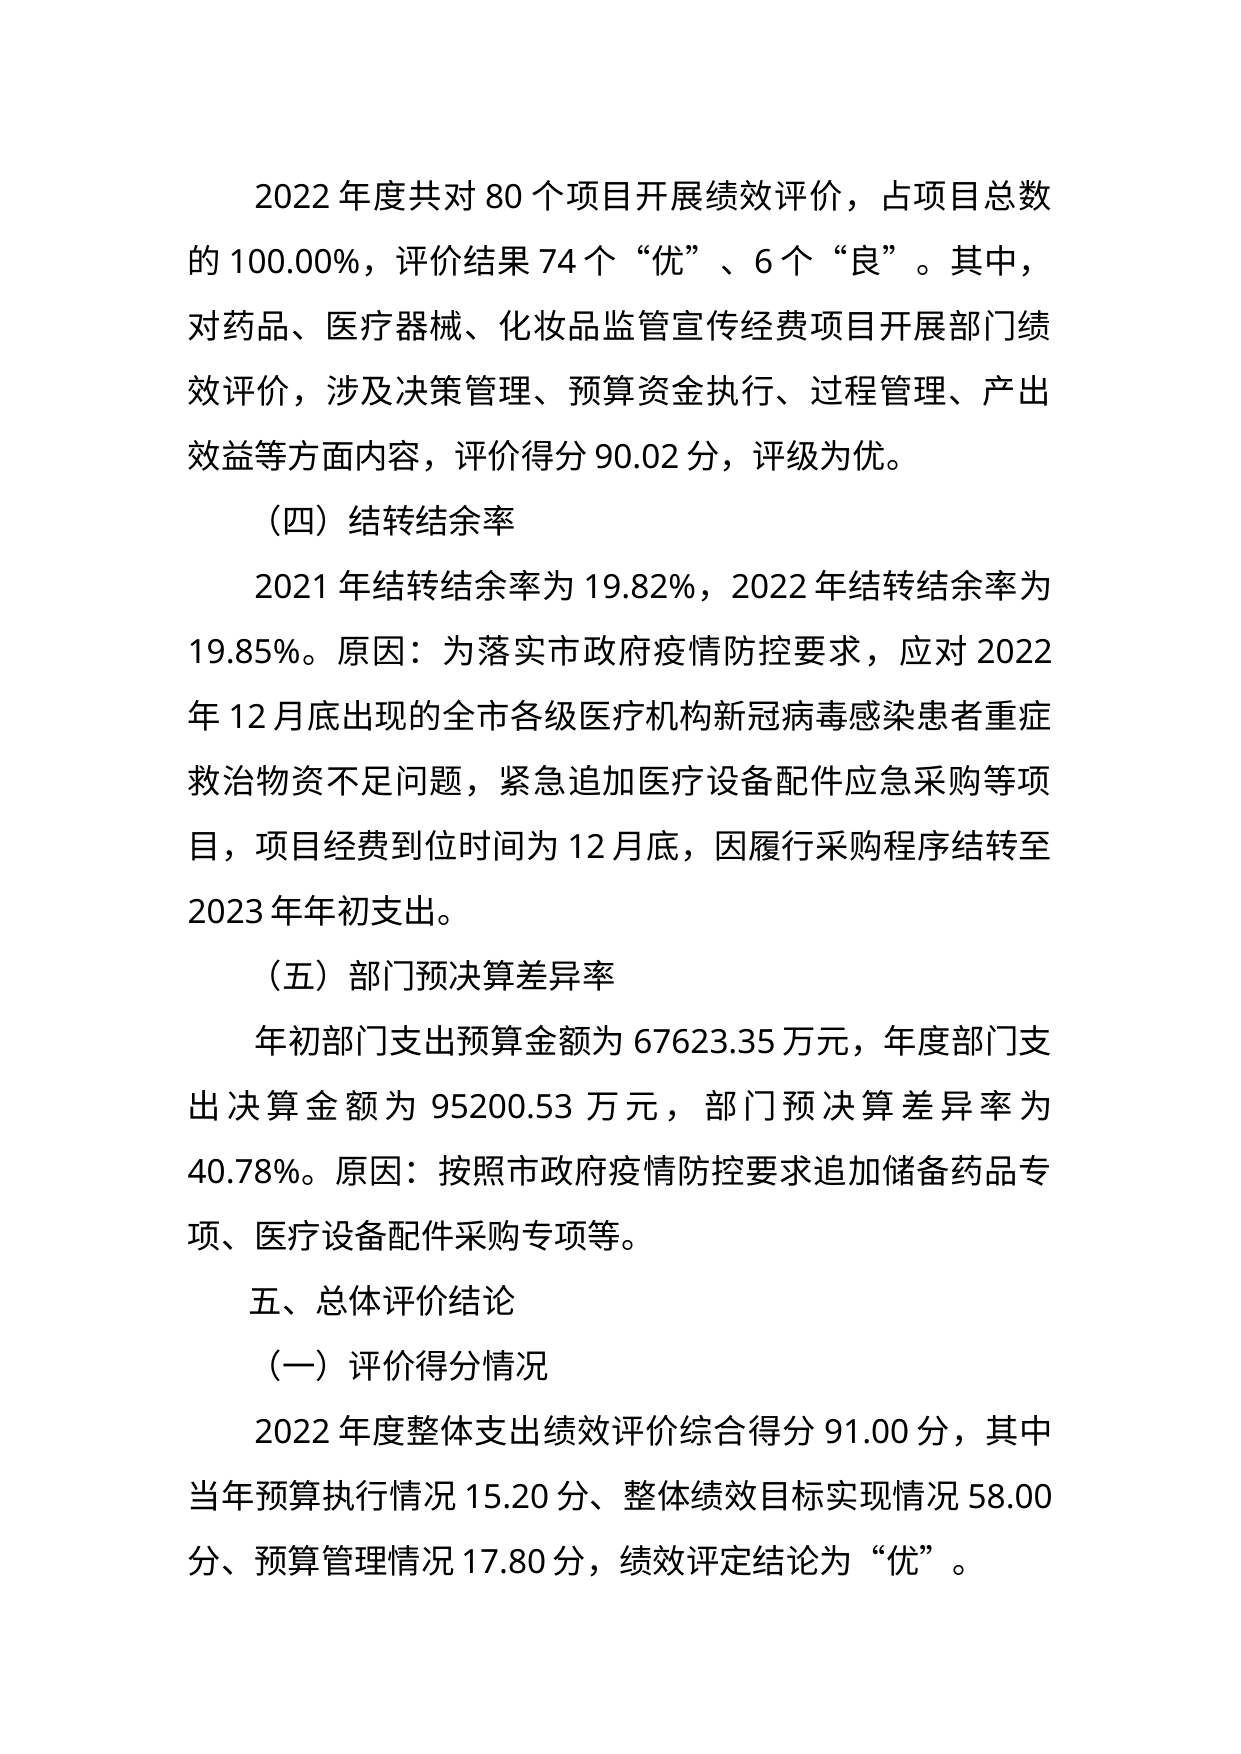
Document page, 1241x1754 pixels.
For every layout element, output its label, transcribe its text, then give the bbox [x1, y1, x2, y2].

text 年初部门支出预算金额为67623.35万元，年度部门支出决算金额为95200.53万元，部门预决算差异率为40.78%。原因：按照市政府疫情防控要求追加储备药品专项、医疗设备配件采购专项等。 [187, 1007, 1053, 1267]
text （一）评价得分情况 [198, 1332, 1053, 1397]
text 2022年度共对80个项目开展绩效评价，占项目总数的100.00%，评价结果74个“优”、6个“良”。其中，对药品、医疗器械、化妆品监管宣传经费项目开展部门绩效评价，涉及决策管理、预算资金执行、过程管理、产出效益等方面内容，评价得分90.02分，评级为优。 [187, 162, 1053, 487]
text 2022年度整体支出绩效评价综合得分91.00分，其中当年预算执行情况15.20分、整体绩效目标实现情况58.00分、预算管理情况17.80分，绩效评定结论为“优”。 [187, 1397, 1053, 1592]
text 2021年结转结余率为19.82%，2022年结转结余率为19.85%。原因：为落实市政府疫情防控要求，应对2022年12月底出现的全市各级医疗机构新冠病毒感染患者重症救治物资不足问题，紧急追加医疗设备配件应急采购等项目，项目经费到位时间为12月底，因履行采购程序结转至2023年年初支出。 [187, 552, 1053, 942]
text （四）结转结余率 [198, 487, 1053, 552]
text 五、总体评价结论 [198, 1267, 1053, 1332]
text （五）部门预决算差异率 [198, 942, 1053, 1007]
